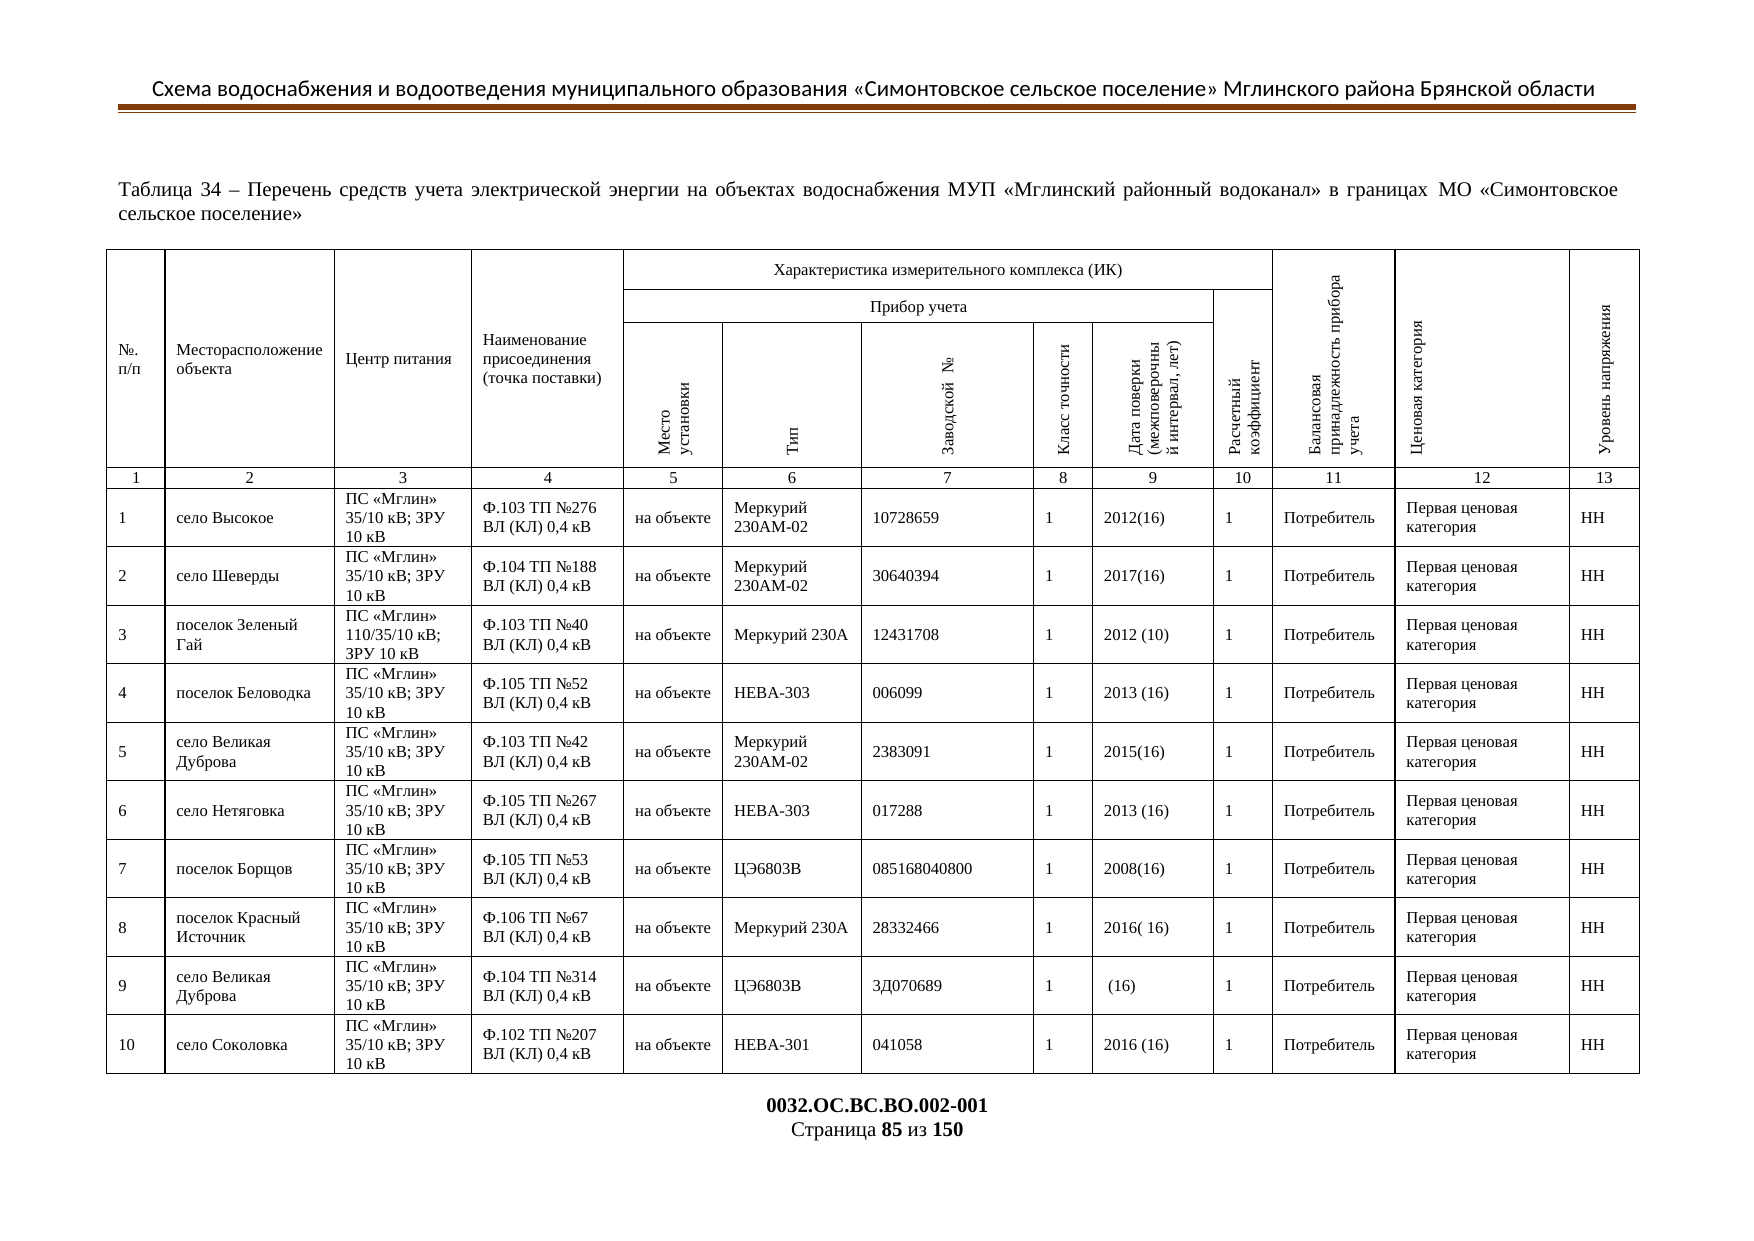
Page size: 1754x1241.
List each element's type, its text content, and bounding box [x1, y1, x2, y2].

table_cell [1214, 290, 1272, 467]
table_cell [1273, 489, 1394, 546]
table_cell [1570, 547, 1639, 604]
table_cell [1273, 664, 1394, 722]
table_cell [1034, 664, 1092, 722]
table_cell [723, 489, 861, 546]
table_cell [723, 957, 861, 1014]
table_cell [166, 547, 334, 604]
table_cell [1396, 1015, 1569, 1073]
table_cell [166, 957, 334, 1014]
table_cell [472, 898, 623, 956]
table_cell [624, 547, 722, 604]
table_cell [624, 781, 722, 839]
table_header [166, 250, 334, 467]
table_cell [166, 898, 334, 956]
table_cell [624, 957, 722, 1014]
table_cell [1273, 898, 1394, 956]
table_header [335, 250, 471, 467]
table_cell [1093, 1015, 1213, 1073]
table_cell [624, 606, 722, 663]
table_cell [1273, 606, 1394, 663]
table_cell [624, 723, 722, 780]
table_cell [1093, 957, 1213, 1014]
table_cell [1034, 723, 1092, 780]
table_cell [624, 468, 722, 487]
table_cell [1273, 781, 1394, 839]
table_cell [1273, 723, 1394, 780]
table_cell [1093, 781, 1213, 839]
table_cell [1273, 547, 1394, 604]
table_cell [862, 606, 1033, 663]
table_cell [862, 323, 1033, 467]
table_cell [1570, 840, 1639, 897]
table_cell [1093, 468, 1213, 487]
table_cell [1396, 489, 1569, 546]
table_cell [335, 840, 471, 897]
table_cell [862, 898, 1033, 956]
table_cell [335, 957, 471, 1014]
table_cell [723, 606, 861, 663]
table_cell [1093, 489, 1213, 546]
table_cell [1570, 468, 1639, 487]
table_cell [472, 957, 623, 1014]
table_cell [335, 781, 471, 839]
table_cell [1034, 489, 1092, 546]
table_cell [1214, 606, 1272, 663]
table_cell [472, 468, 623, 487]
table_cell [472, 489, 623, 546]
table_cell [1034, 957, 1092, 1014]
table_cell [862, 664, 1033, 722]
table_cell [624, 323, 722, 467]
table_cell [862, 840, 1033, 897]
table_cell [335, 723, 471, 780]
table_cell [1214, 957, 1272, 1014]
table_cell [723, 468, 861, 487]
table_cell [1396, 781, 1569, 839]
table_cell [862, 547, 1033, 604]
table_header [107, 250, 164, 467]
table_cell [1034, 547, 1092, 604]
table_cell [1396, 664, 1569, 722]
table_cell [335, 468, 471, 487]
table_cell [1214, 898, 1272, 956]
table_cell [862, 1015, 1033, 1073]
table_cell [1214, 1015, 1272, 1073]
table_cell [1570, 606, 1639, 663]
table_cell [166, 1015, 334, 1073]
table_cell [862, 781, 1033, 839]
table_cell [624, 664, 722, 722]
text Таблица 34 – Перечень средств учета электрической энергии на объектах водоснабжения МУП «Мглинский районный водоканал» в границах МО «Симонтовское сельское поселение» [118, 177, 1618, 225]
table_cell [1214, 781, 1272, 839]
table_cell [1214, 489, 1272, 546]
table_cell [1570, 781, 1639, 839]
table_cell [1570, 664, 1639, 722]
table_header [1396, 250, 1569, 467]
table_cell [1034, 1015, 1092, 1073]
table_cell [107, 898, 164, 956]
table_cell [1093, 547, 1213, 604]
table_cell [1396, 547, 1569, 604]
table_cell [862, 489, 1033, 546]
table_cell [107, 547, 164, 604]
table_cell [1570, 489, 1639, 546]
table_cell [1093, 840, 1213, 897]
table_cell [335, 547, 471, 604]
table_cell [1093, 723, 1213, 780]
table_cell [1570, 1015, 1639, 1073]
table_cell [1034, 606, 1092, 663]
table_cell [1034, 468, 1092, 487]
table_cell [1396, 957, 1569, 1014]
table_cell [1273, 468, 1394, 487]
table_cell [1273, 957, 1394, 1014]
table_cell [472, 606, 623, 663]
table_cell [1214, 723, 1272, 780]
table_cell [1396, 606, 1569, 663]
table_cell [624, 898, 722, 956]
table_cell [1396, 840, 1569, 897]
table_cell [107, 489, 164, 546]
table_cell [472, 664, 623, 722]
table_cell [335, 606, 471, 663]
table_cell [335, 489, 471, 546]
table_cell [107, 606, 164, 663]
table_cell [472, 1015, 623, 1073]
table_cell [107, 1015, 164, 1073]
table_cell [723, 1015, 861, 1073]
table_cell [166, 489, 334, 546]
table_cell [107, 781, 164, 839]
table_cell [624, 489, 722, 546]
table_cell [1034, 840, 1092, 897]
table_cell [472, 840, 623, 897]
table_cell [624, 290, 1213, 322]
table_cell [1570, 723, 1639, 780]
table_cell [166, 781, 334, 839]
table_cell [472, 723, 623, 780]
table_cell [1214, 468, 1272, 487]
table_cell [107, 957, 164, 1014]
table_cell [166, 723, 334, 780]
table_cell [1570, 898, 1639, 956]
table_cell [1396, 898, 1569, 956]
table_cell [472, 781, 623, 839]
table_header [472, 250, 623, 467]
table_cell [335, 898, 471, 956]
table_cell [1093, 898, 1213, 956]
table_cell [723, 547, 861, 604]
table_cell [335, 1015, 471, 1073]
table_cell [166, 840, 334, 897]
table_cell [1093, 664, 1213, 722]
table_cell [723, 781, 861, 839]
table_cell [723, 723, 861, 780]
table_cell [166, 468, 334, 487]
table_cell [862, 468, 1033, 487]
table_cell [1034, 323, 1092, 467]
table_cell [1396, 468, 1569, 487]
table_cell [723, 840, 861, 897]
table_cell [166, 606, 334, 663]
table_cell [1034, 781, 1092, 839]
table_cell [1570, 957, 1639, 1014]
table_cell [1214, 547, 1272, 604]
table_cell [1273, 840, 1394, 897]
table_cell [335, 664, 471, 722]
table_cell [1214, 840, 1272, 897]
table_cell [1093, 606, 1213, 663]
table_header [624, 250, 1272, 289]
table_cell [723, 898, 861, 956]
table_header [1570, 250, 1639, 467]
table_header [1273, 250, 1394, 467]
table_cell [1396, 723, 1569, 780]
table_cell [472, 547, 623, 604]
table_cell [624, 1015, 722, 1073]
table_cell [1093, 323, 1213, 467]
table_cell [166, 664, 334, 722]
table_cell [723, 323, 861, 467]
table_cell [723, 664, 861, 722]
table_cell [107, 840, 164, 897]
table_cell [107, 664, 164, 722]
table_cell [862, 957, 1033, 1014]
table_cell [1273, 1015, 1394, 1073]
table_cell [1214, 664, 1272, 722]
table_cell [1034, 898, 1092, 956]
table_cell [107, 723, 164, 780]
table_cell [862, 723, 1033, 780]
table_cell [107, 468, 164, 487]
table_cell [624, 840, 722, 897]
